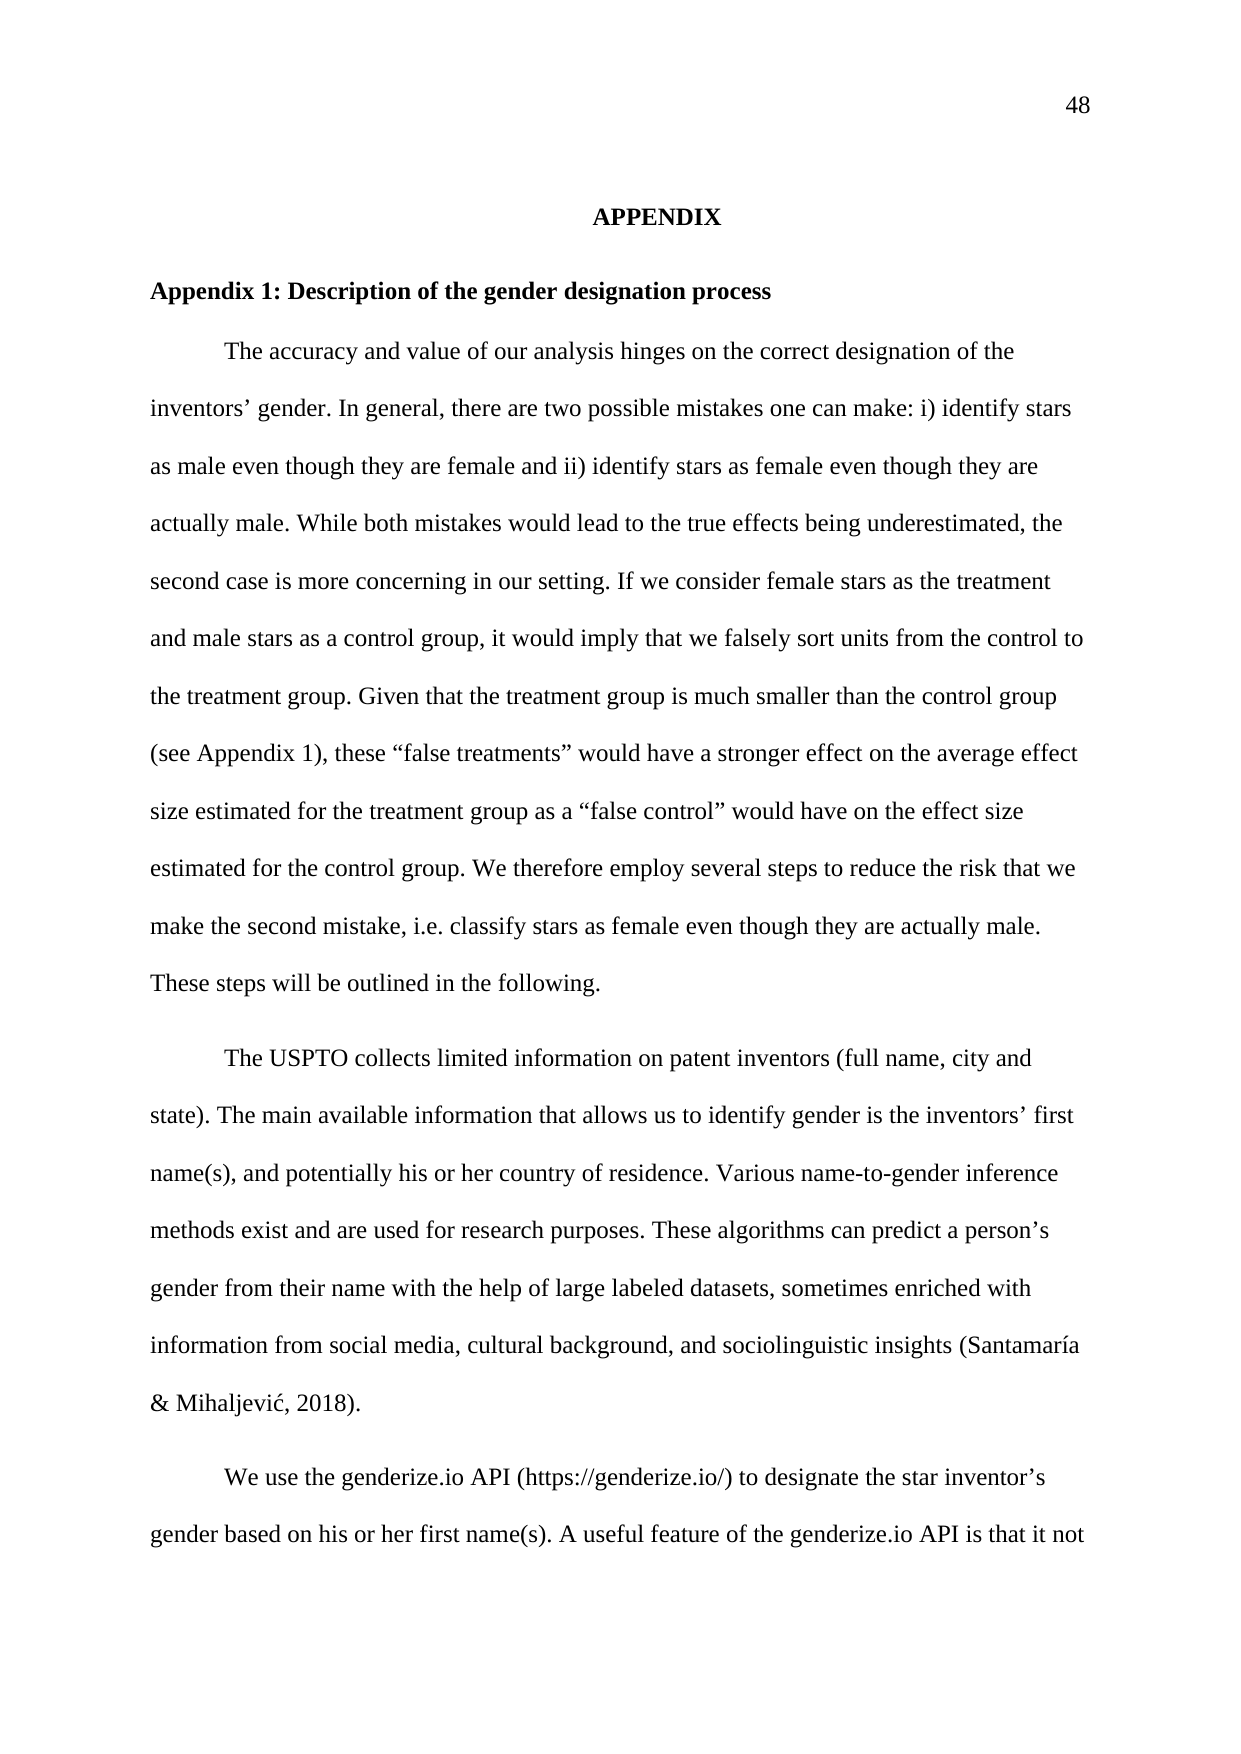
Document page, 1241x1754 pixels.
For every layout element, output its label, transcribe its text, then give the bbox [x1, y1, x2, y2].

text The accuracy and value of our analysis hinges on the correct designation of the inventors’ gender. In general, there are two possible mistakes one can make: i) identify stars as male even though they are female and ii) identify stars as female even though they are actually male. While both mistakes would lead to the true effects being underestimated, the second case is more concerning in our setting. If we consider female stars as the treatment and male stars as a control group, it would imply that we falsely sort units from the control to the treatment group. Given that the treatment group is much smaller than the control group (see Appendix 1), these “false treatments” would have a stronger effect on the average effect size estimated for the treatment group as a “false control” would have on the effect size estimated for the control group. We therefore employ several steps to reduce the risk that we make the second mistake, i.e. classify stars as female even though they are actually male. These steps will be outlined in the following. [150, 336, 1090, 997]
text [150, 1462, 1090, 1548]
subtitle Appendix [150, 202, 1090, 231]
text The USPTO collects limited information on patent inventors (full name, city and state). The main available information that allows us to identify gender is the inventors’ first name(s), and potentially his or her country of residence. Various name-to-gender inference methods exist and are used for research purposes. These algorithms can predict a person’s gender from their name with the help of large labeled datasets, sometimes enriched with information from social media, cultural background, and sociolinguistic insights (Santamaría & Mihaljević, 2018). [150, 1043, 1090, 1416]
text Appendix 1: Description of the gender designation process [150, 276, 1090, 305]
